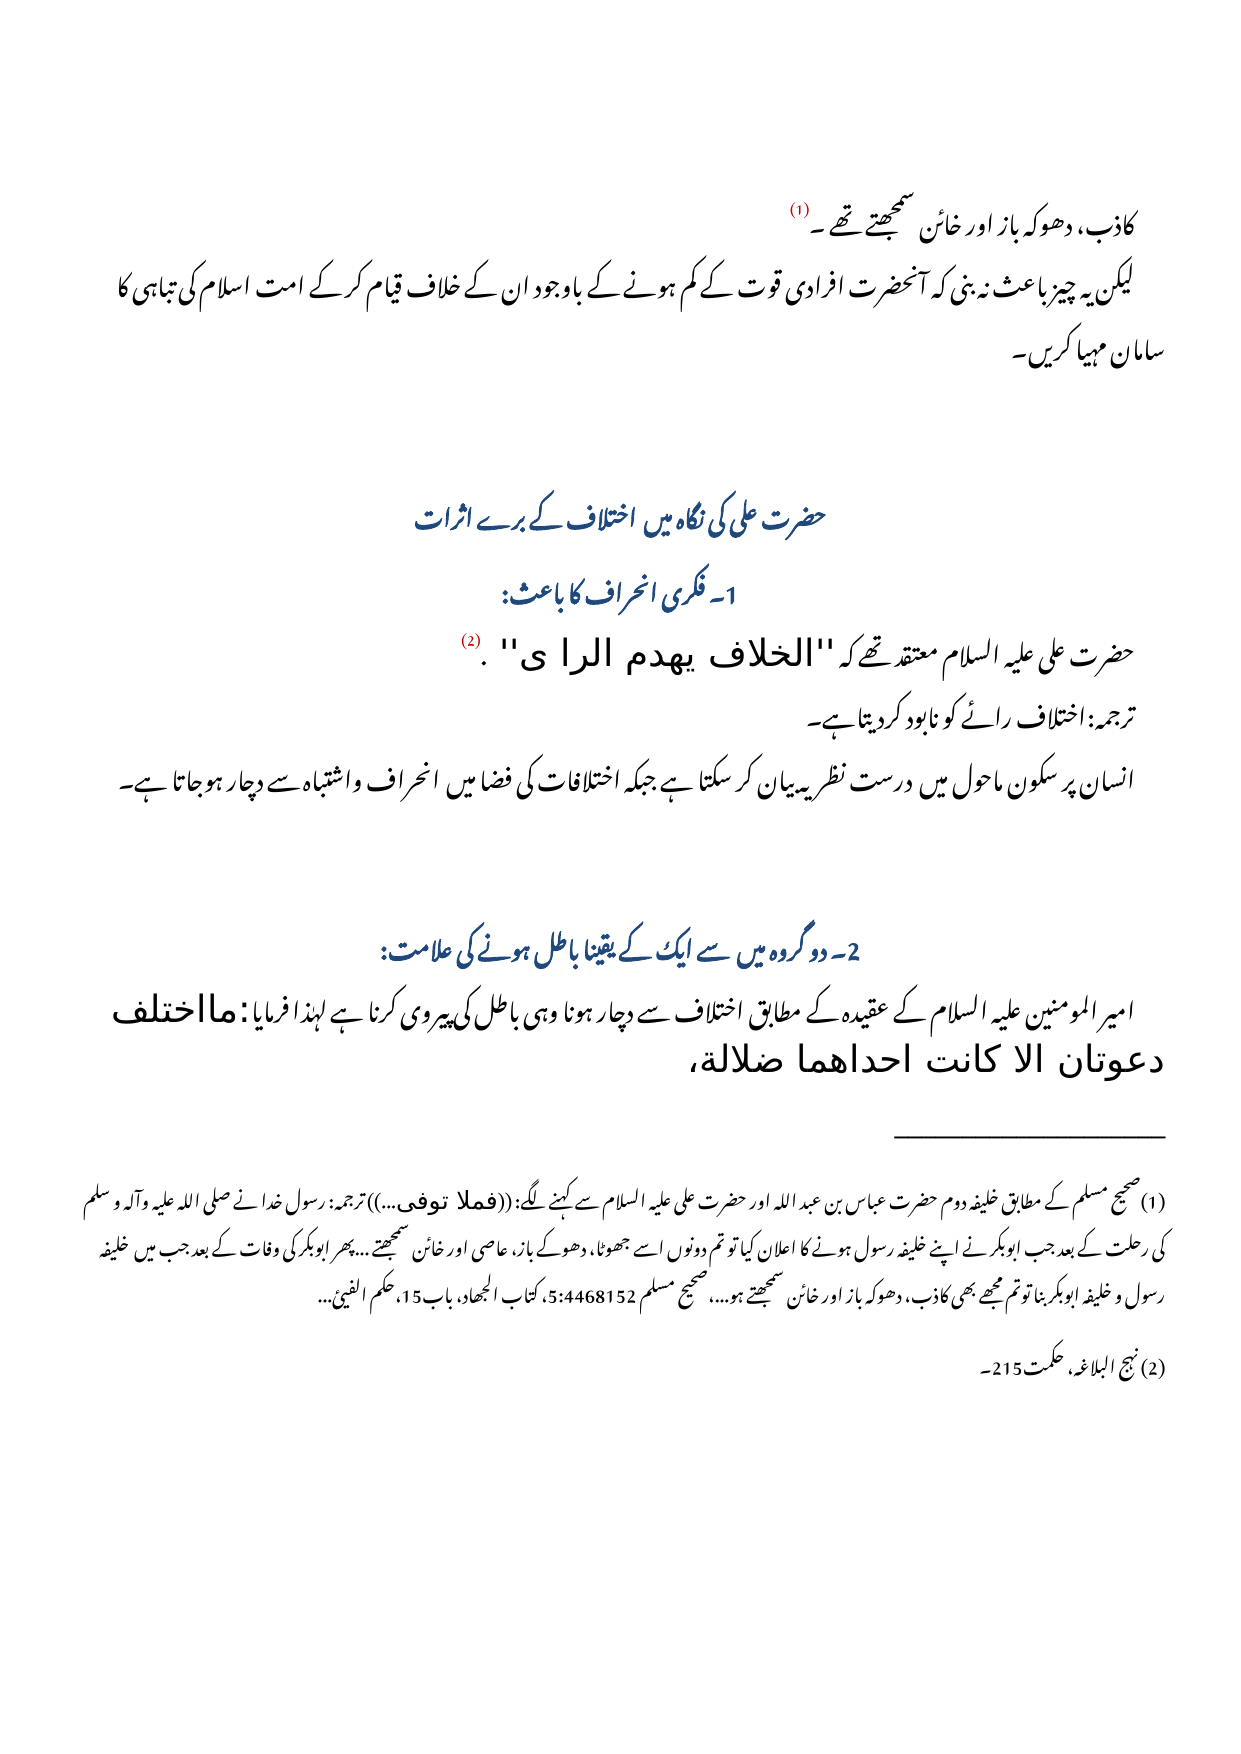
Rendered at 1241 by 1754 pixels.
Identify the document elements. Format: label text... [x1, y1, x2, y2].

text (2) نہج البلاغہ، حکمت215۔ [75, 1339, 1165, 1386]
subtitle 2۔ دو گروہ میں سے ایک کے یقینا باطل ہونے کی علامت: [75, 912, 1165, 975]
text ____________________ [75, 1081, 1165, 1149]
text ترجمہ:اختلاف رائے کو نابود کردیتاہے۔ [75, 681, 1165, 744]
subtitle 1۔ فکری انحراف کا باعث: [75, 556, 1165, 619]
text لیکن یہ چیز باعث نہ بنی کہ آنحضرت افرادی قوت کے کم ہونے کے باوجود ان کے خلاف قیام کر کے امت اسلام کی تباہی کا سامان مہیا کریں۔ [75, 250, 1165, 375]
text (1)صحیح مسلم کے مطابق خلیفہ دوم حضرت عباس بن عبد اللہ اور حضرت علی علیہ السلام سے کہنے لگے: ((فملا توفی...)) ترجمہ: رسول خدا نے صلی اللہ علیہ وآلہ و سلم کی رحلت کے بعد جب ابوبکر نے اپنے خلیفہ رسول ہونے کا اعلان کیا تو تم دونوں اسے جھوٹا، دھوکے باز، عاصی اور خائن سمجھتے ...پھر ابوبکر کی وفات کے بعد جب میں خلیفہ رسول و خلیفہ ابوبکر بنا توتم مجھے بھی کاذب، دھوکہ باز اور خائن سمجھتے ہو...،صحیح مسلم 5:4468152، کتاب الجھاد، باب15،حکم الفیئ... [75, 1174, 1165, 1314]
text کاذب، دھوکہ باز اور خائن سمجھتے تھے ۔(1) [75, 187, 1165, 250]
subtitle حضرت علی کی نگاہ میں اختلاف کے برے اثرات [75, 481, 1165, 544]
text امیر المومنین علیہ السلام کے عقیدہ کے مطابق اختلاف سے دچار ہونا وہی باطل کی پیروی کرنا ہے لہٰذا فرمایا:مااختلف دعوتان الا کانت احداهما ضلالة، [75, 975, 1165, 1081]
text انسان پر سکون ماحول میں درست نظریہ بیان کر سکتا ہے جبکہ اختلافات کی فضا میں انحراف واشتباہ سے دچار ہوجاتا ہے۔ [75, 744, 1165, 806]
text حضرت علی علیہ السلام معتقد تھے کہ ''الخلاف یهدم الرا ی'' .(2) [75, 619, 1165, 681]
